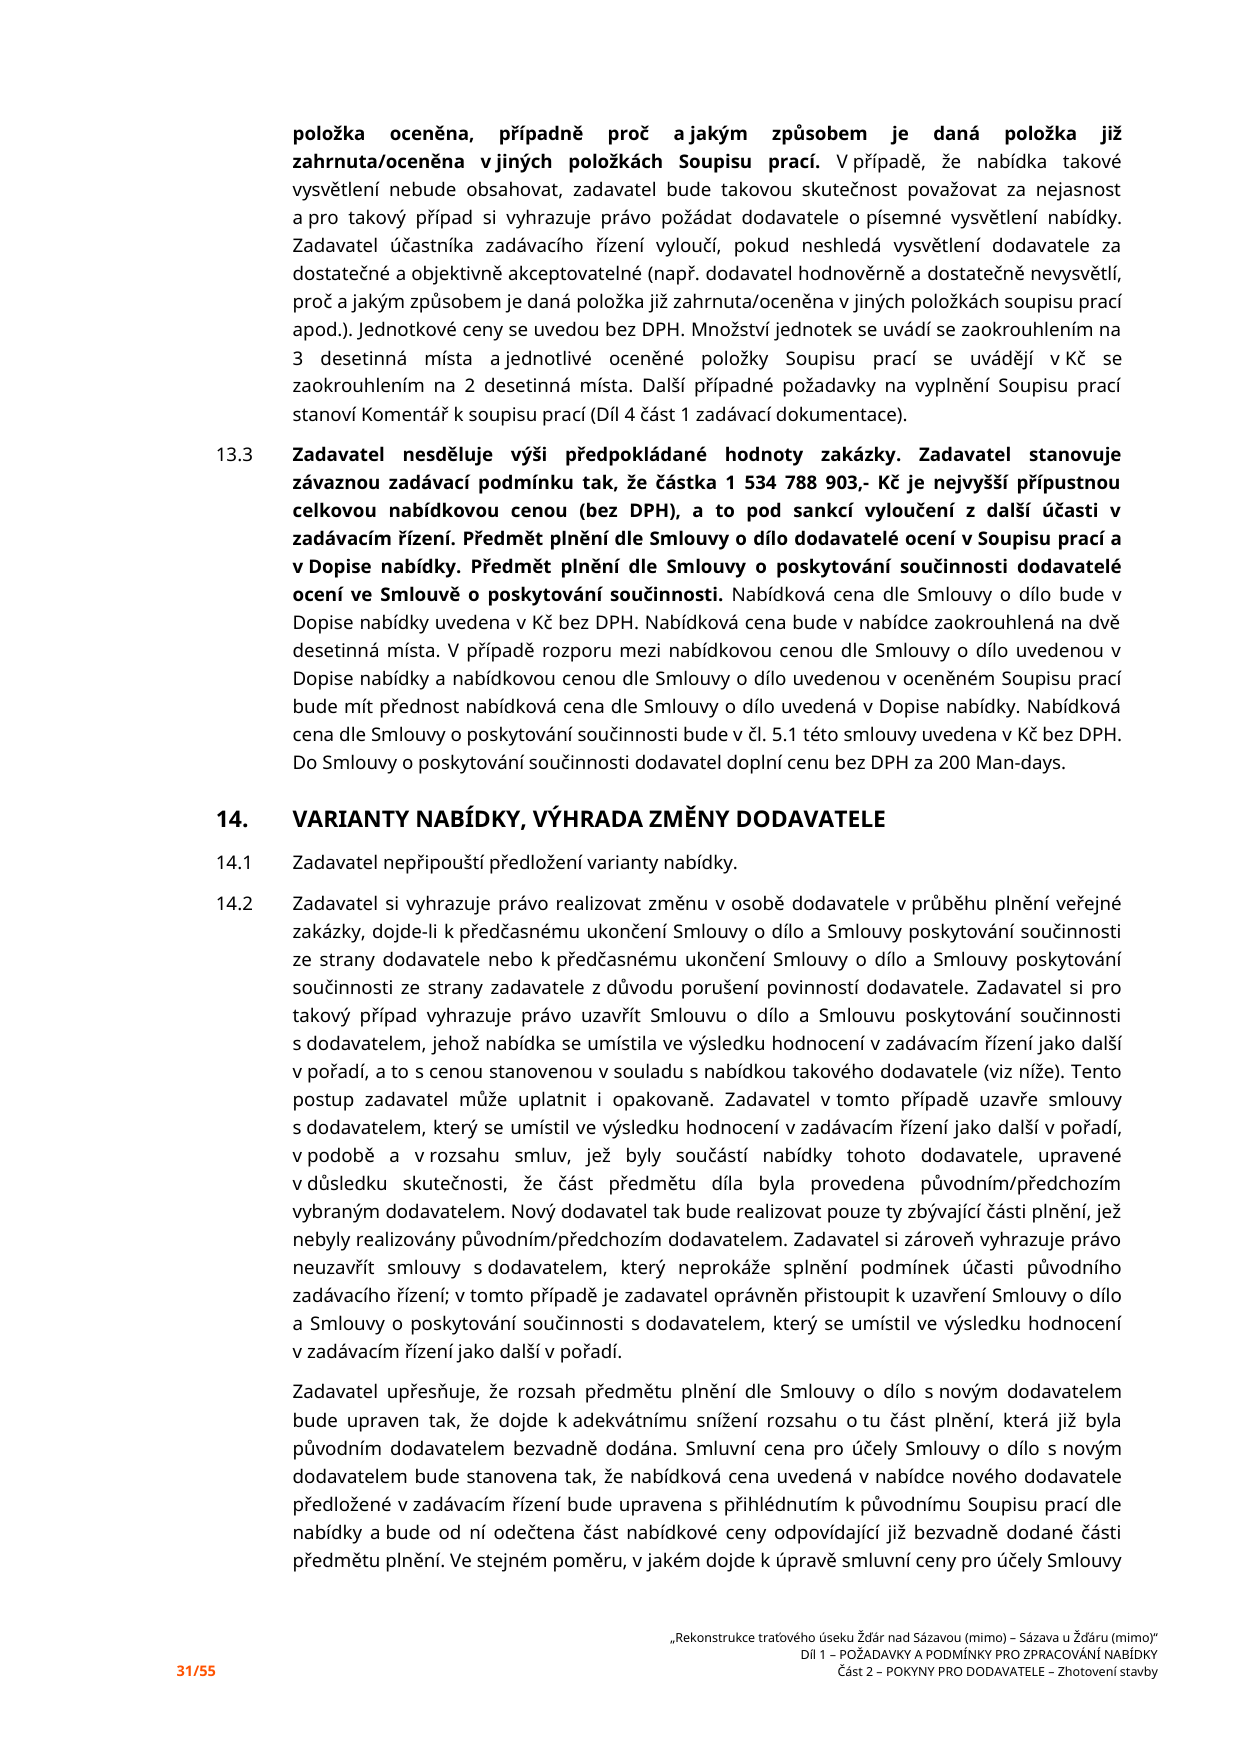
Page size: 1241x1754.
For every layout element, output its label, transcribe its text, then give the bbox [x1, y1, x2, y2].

text Zadavatel si vyhrazuje právo realizovat změnu v osobě dodavatele v průběhu plnění veřejné zakázky, dojde-li k předčasnému ukončení Smlouvy o dílo a Smlouvy poskytování součinnosti ze strany dodavatele nebo k předčasnému ukončení Smlouvy o dílo a Smlouvy poskytování součinnosti ze strany zadavatele z důvodu porušení povinností dodavatele. Zadavatel si pro takový případ vyhrazuje právo uzavřít Smlouvu o dílo a Smlouvu poskytování součinnosti s dodavatelem, jehož nabídka se umístila ve výsledku hodnocení v zadávacím řízení jako další v pořadí, a to s cenou stanovenou v souladu s nabídkou takového dodavatele (viz níže). Tento postup zadavatel může uplatnit i opakovaně. Zadavatel v tomto případě uzavře smlouvy s dodavatelem, který se umístil ve výsledku hodnocení v zadávacím řízení jako další v pořadí, v podobě a v rozsahu smluv, jež byly součástí nabídky tohoto dodavatele, upravené v důsledku skutečnosti, že část předmětu díla byla provedena původním/předchozím vybraným dodavatelem. Nový dodavatel tak bude realizovat pouze ty zbývající části plnění, jež nebyly realizovány původním/předchozím dodavatelem. Zadavatel si zároveň vyhrazuje právo neuzavřít smlouvy s dodavatelem, který neprokáže splnění podmínek účasti původního zadávacího řízení; v tomto případě je zadavatel oprávněn přistoupit k uzavření Smlouvy o dílo a Smlouvy o poskytování součinnosti s dodavatelem, který se umístil ve výsledku hodnocení v zadávacím řízení jako další v pořadí. [216, 890, 1122, 1364]
text Zadavatel nepřipouští předložení varianty nabídky. [216, 849, 1122, 875]
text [216, 121, 1122, 426]
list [292, 1379, 1122, 1572]
text Zadavatel nesděluje výši předpokládané hodnoty zakázky. Zadavatel stanovuje závaznou zadávací podmínku tak, že částka 1 534 788 903,- Kč je nejvyšší přípustnou celkovou nabídkovou cenou (bez DPH), a to pod sankcí vyloučení z další účasti v zadávacím řízení. Předmět plnění dle Smlouvy o dílo dodavatelé ocení v Soupisu prací a v Dopise nabídky. Předmět plnění dle Smlouvy o poskytování součinnosti dodavatelé ocení ve Smlouvě o poskytování součinnosti. Nabídková cena dle Smlouvy o dílo bude v Dopise nabídky uvedena v Kč bez DPH. Nabídková cena bude v nabídce zaokrouhlená na dvě desetinná místa. V případě rozporu mezi nabídkovou cenou dle Smlouvy o dílo uvedenou v Dopise nabídky a nabídkovou cenou dle Smlouvy o dílo uvedenou v oceněném Soupisu prací bude mít přednost nabídková cena dle Smlouvy o dílo uvedená v Dopise nabídky. Nabídková cena dle Smlouvy o poskytování součinnosti bude v čl. 5.1 této smlouvy uvedena v Kč bez DPH. Do Smlouvy o poskytování součinnosti dodavatel doplní cenu bez DPH za 200 Man-days. [216, 441, 1122, 775]
text VARIANTY NABÍDKY, VÝHRADA ZMĚNY DODAVATELE [216, 803, 1122, 834]
